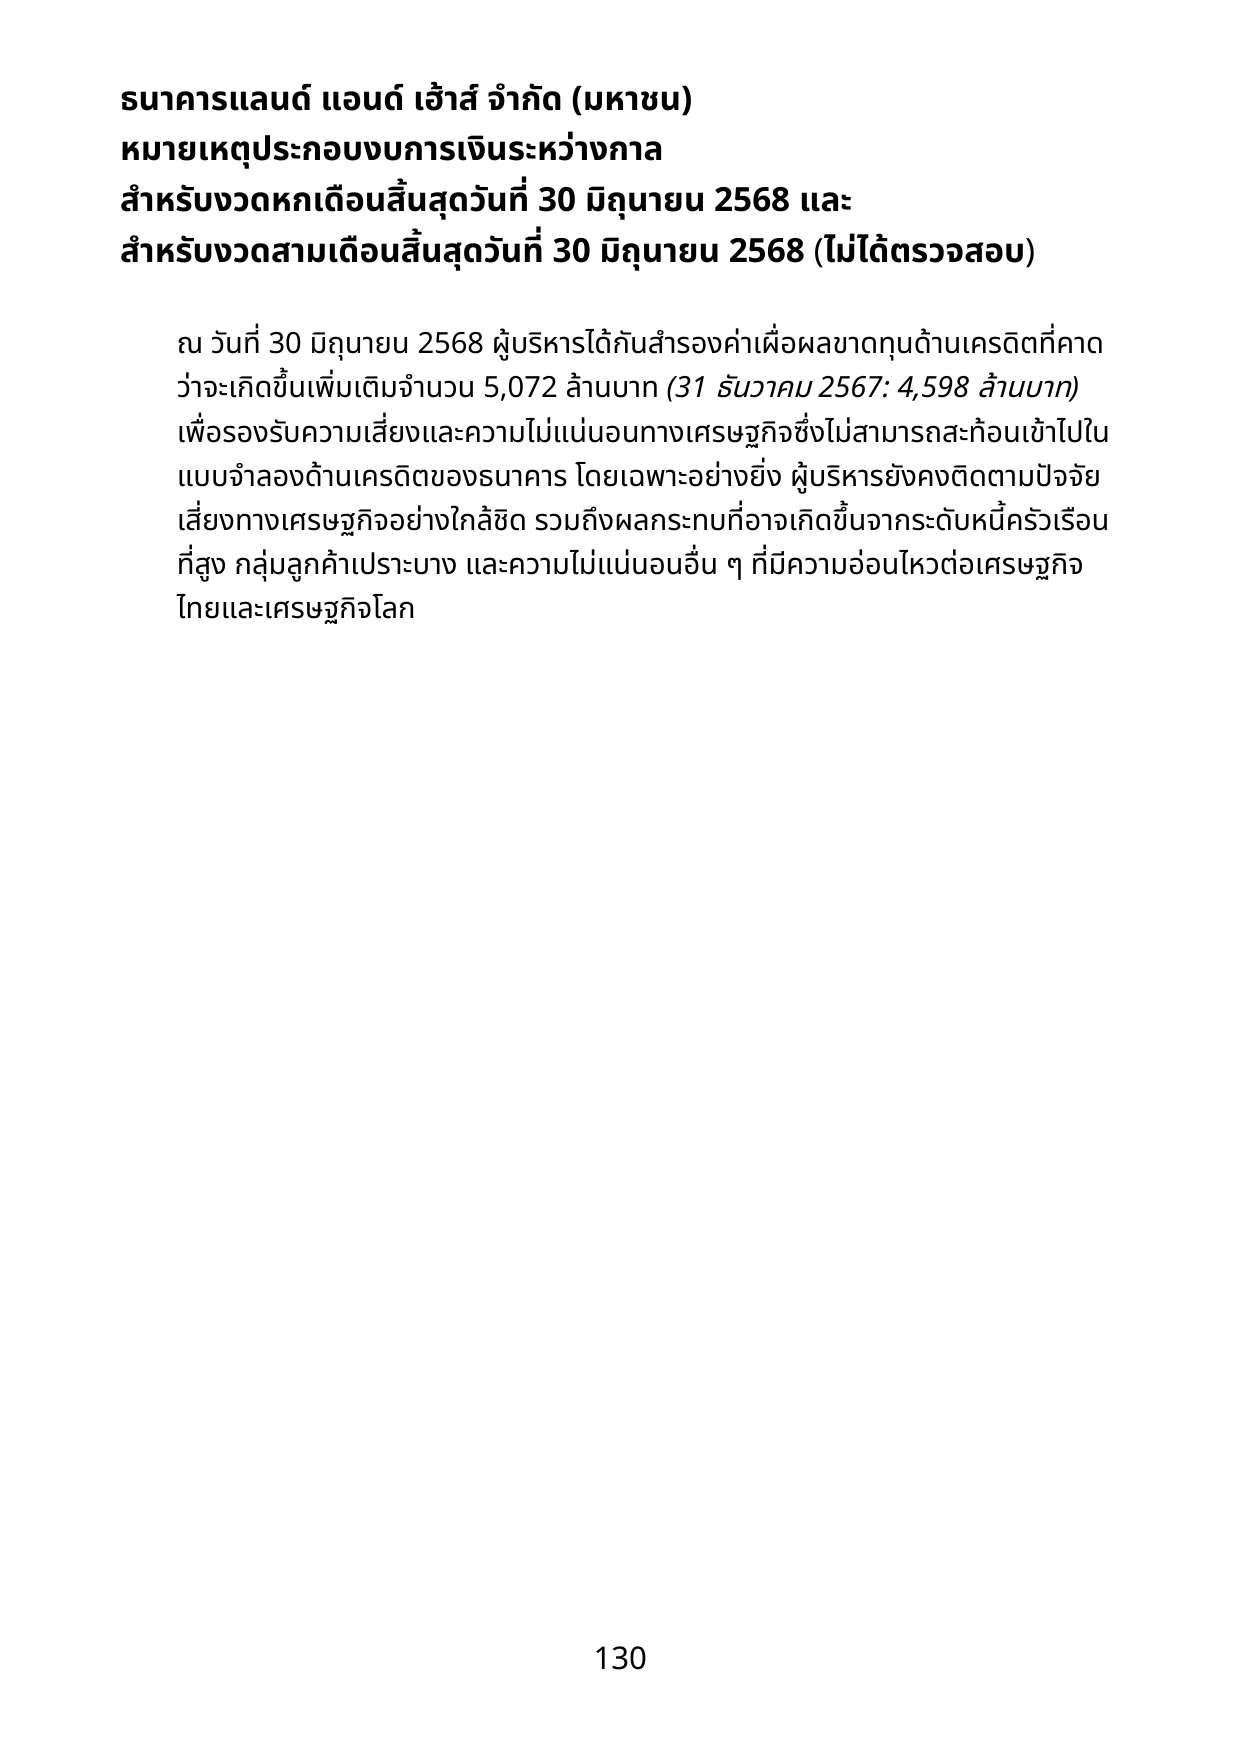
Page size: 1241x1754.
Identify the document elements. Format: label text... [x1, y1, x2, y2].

text ณ วันที่ 30 มิถุนายน 2568 ผู้บริหารได้กันสำรองค่าเผื่อผลขาดทุนด้านเครดิตที่คาดว่าจะเกิดขึ้นเพิ่มเติมจำนวน 5,072 ล้านบาท (31 ธันวาคม 2567: 4,598 ล้านบาท) เพื่อรองรับความเสี่ยงและความไม่แน่นอนทางเศรษฐกิจซึ่งไม่สามารถสะท้อนเข้าไปในแบบจำลองด้านเครดิตของธนาคาร โดยเฉพาะอย่างยิ่ง ผู้บริหารยังคงติดตามปัจจัยเสี่ยงทางเศรษฐกิจอย่างใกล้ชิด รวมถึงผลกระทบที่อาจเกิดขึ้นจากระดับหนี้ครัวเรือนที่สูง กลุ่มลูกค้าเปราะบาง และความไม่แน่นอนอื่น ๆ ที่มีความอ่อนไหวต่อเศรษฐกิจไทยและเศรษฐกิจโลก [177, 322, 1120, 631]
